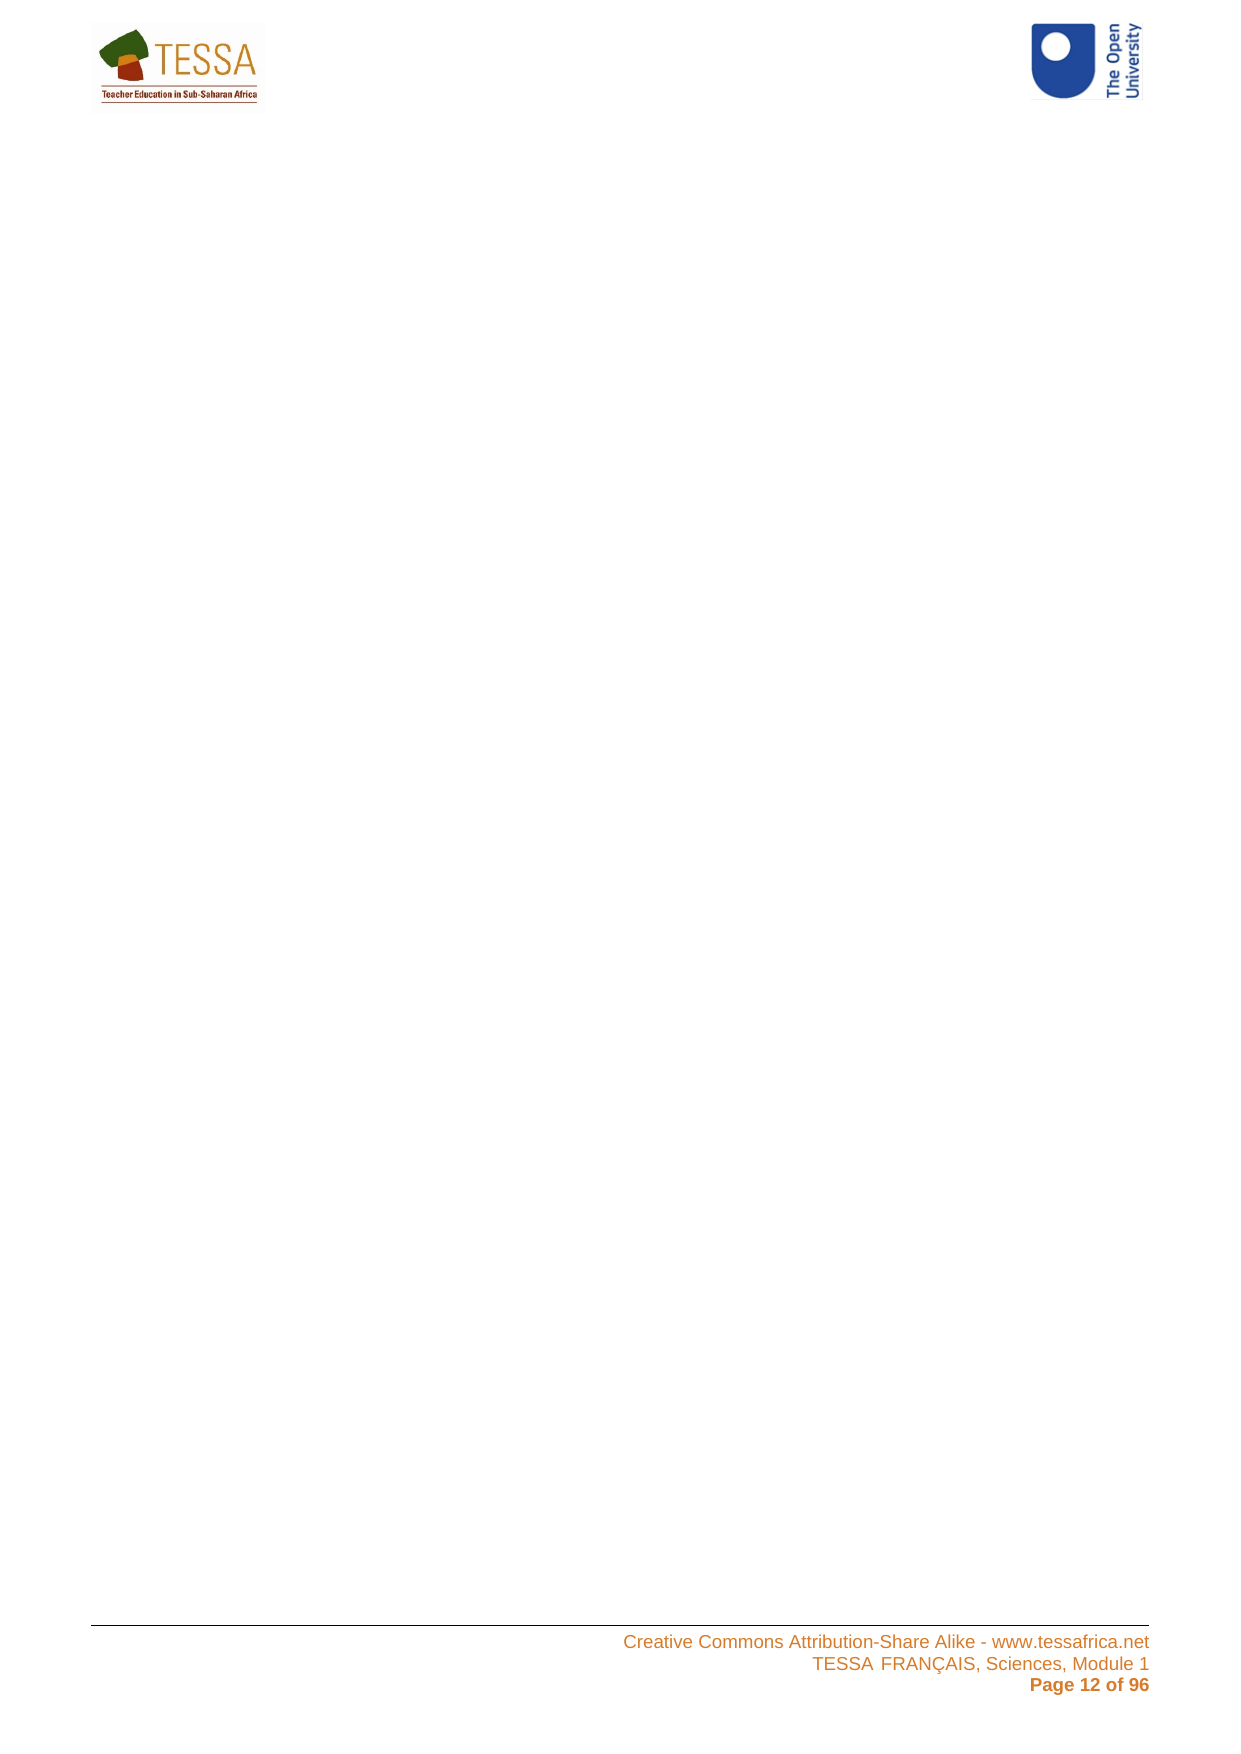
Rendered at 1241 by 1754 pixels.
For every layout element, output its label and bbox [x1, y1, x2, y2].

picture [91, 22, 266, 114]
picture [1031, 22, 1144, 101]
